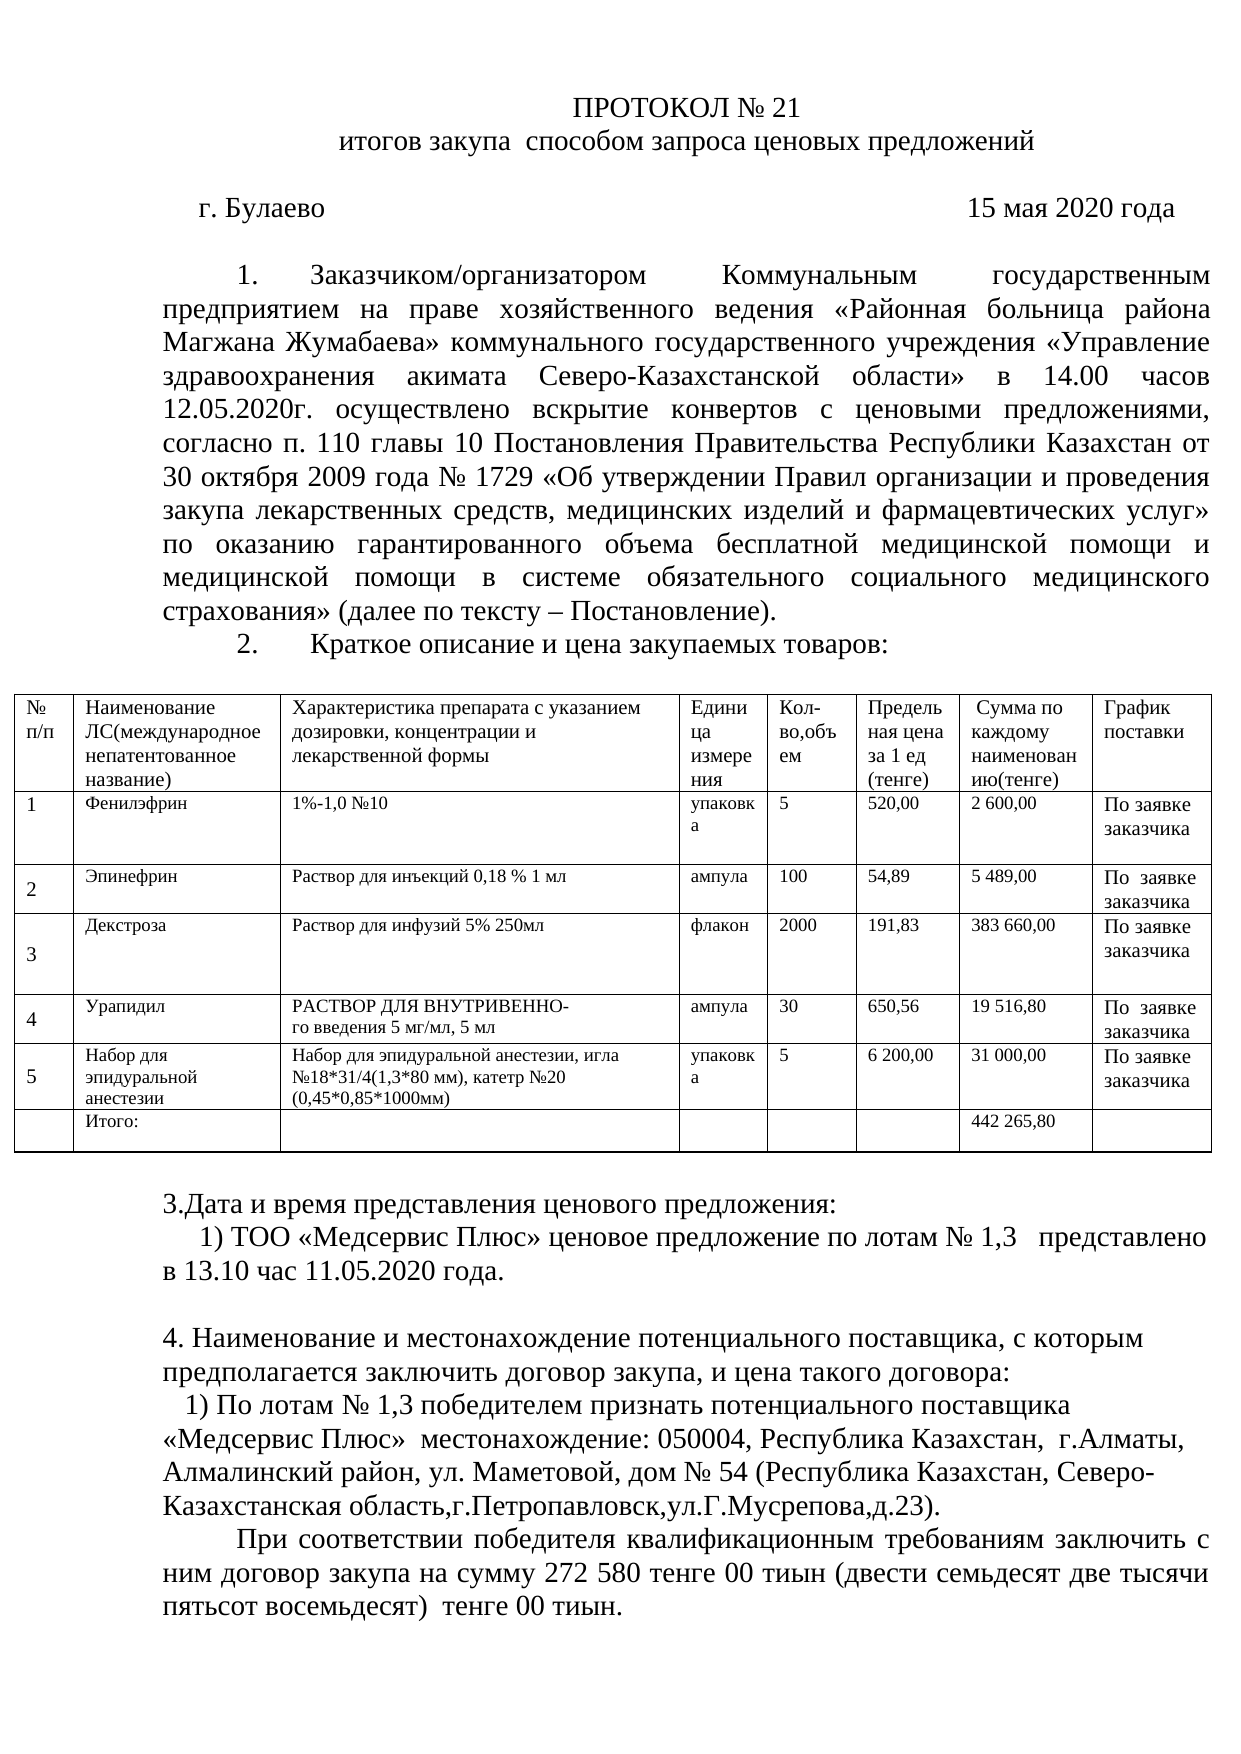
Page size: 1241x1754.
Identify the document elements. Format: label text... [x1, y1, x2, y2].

table_cell Раствор для инфузий 5% 250мл [281, 914, 679, 994]
table_cell 2 600,00 [960, 792, 1092, 864]
table_cell 6 200,00 [857, 1044, 959, 1109]
table_cell По заявке заказчика [1093, 1044, 1211, 1109]
list Краткое описание и цена закупаемых товаров: [162, 626, 1211, 660]
table_cell [857, 1110, 959, 1151]
table_cell 5 [15, 1044, 73, 1109]
table_cell 2000 [768, 914, 856, 994]
table_cell 31 000,00 [960, 1044, 1092, 1109]
table_cell [768, 1110, 856, 1151]
text итогов закупа способом запроса ценовых предложений [162, 123, 1211, 157]
list 3.Дата и время представления ценового предложения: [162, 1186, 1211, 1219]
table_cell Урапидил [74, 995, 280, 1043]
table_cell 19 516,80 [960, 995, 1092, 1043]
table_cell По заявке заказчика [1093, 865, 1211, 913]
table_cell 2 [15, 865, 73, 913]
table_header Наименование ЛС(международное непатентованное название) [74, 695, 280, 791]
table_cell [1093, 1110, 1211, 1151]
table_cell 54,89 [857, 865, 959, 913]
table_header Единица измерения [680, 695, 767, 791]
table_cell раствор для внутривенно- го введения 5 мг/мл, 5 мл [281, 995, 679, 1043]
table_cell ампула [680, 865, 767, 913]
table_cell 1 [15, 792, 73, 864]
table_cell 442 265,80 [960, 1110, 1092, 1151]
text 1) По лотам № 1,3 победителем признать потенциального поставщика «Медсервис Плюс» местонахождение: 050004, Республика Казахстан, г.Алматы, Алмалинский район, ул. Маметовой, дом № 54 (Республика Казахстан, Северо-Казахстанская область,г.Петропавловск,ул.Г.Мусрепова,д.23). [162, 1387, 1211, 1521]
table_header График поставки [1093, 695, 1211, 791]
table_header Кол-во,объем [768, 695, 856, 791]
table_cell [281, 1110, 679, 1151]
table_cell 191,83 [857, 914, 959, 994]
table_header Сумма по каждому наименованию(тенге) [960, 695, 1092, 791]
table_cell Набор для эпидуральной анестезии, игла №18*31/4(1,3*80 мм), катетр №20 (0,45*0,85*1000мм) [281, 1044, 679, 1109]
text 1) ТОО «Медсервис Плюс» ценовое предложение по лотам № 1,3 представлено в 13.10 час 11.05.2020 года. [162, 1219, 1211, 1287]
text 4. Наименование и местонахождение потенциального поставщика, с которым предполагается заключить договор закупа, и цена такого договора: [1012, 1320, 1211, 1387]
table_cell 100 [768, 865, 856, 913]
table_cell упаковка [680, 1044, 767, 1109]
text Протокол № 21 [162, 90, 1211, 123]
table_cell 5 [768, 792, 856, 864]
table_cell Раствор для инъекций 0,18 % 1 мл [281, 865, 679, 913]
table_cell 383 660,00 [960, 914, 1092, 994]
table_cell флакон [680, 914, 767, 994]
table_cell 650,56 [857, 995, 959, 1043]
text г. Булаево 15 мая 2020 года [162, 190, 1211, 224]
table_cell 3 [15, 914, 73, 994]
table_cell 5 [768, 1044, 856, 1109]
table_cell По заявке заказчика [1093, 792, 1211, 864]
table_cell Итого: [74, 1110, 280, 1151]
table_cell По заявке заказчика [1093, 914, 1211, 994]
table_cell 5 489,00 [960, 865, 1092, 913]
table_header № п/п [15, 695, 73, 791]
table_cell [680, 1110, 767, 1151]
table_cell По заявке заказчика [1093, 995, 1211, 1043]
table_cell упаковка [680, 792, 767, 864]
table_header Предельная цена за 1 ед (тенге) [857, 695, 959, 791]
table_cell 520,00 [857, 792, 959, 864]
text При соответствии победителя квалификационным требованиям заключить с ним договор закупа на сумму 272 580 тенге 00 тиын (двести семьдесят две тысячи пятьсот восемьдесят) тенге 00 тиын. [162, 1521, 1211, 1622]
list Заказчиком/организатором Коммунальным государственным предприятием на праве хозяйственного ведения «Районная больница района Магжана Жумабаева» коммунального государственного учреждения «Управление здравоохранения акимата Северо-Казахстанской области» в 14.00 часов 12.05.2020г. осуществлено вскрытие конвертов с ценовыми предложениями, согласно п. 110 главы 10 Постановления Правительства Республики Казахстан от 30 октября 2009 года № 1729 «Об утверждении Правил организации и проведения закупа лекарственных средств, медицинских изделий и фармацевтических услуг» по оказанию гарантированного объема бесплатной медицинской помощи и медицинской помощи в системе обязательного социального медицинского страхования» (далее по тексту – Постановление). [162, 257, 1211, 626]
table_cell 4 [15, 995, 73, 1043]
table_cell Фенилэфрин [74, 792, 280, 864]
table_cell ампула [680, 995, 767, 1043]
table_header Характеристика препарата с указанием дозировки, концентрации и лекарственной формы [281, 695, 679, 791]
table_cell Эпинефрин [74, 865, 280, 913]
table_cell 30 [768, 995, 856, 1043]
table_cell Декстроза [74, 914, 280, 994]
table_cell Набор для эпидуральной анестезии [74, 1044, 280, 1109]
table_cell [15, 1110, 73, 1151]
table_cell 1%-1,0 №10 [281, 792, 679, 864]
